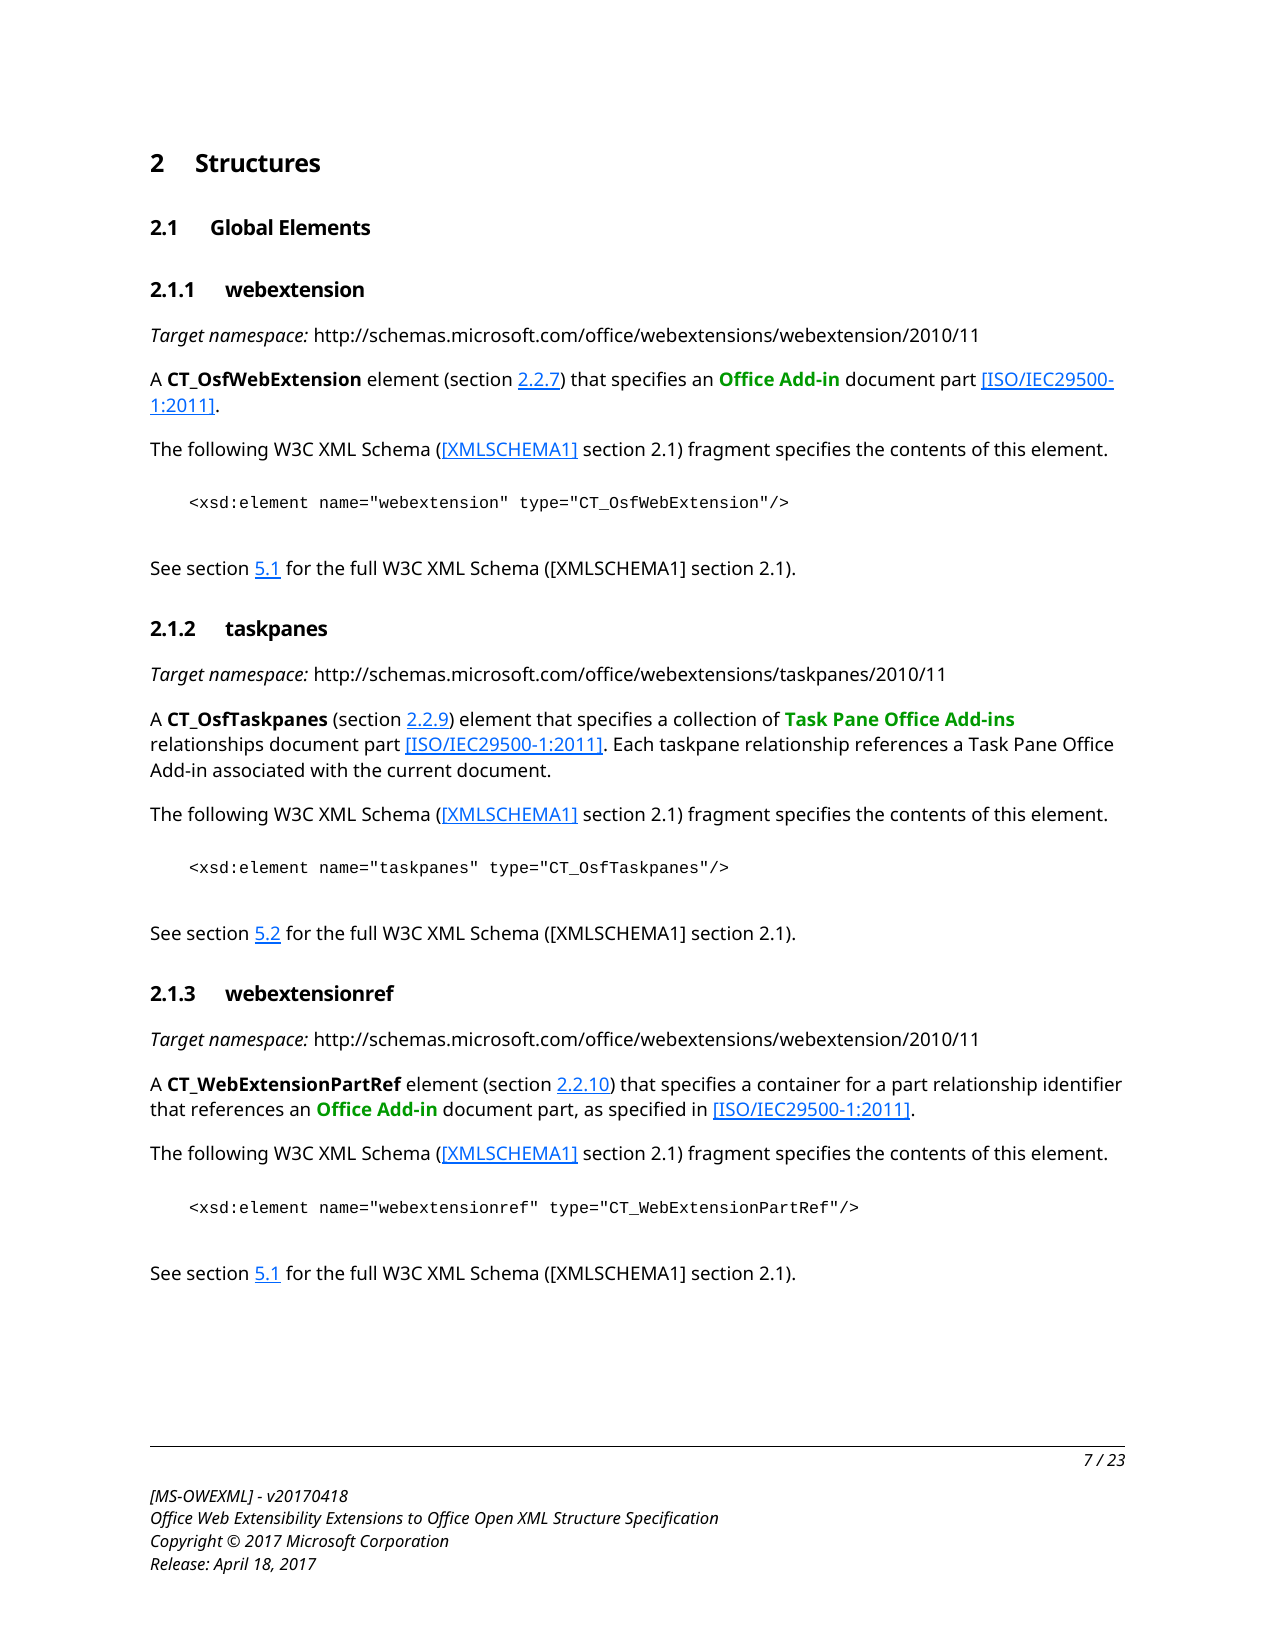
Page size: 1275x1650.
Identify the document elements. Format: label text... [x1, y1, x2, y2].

subtitle Global Elements [150, 213, 1125, 242]
text Target namespace: http://schemas.microsoft.com/office/webextensions/taskpanes/2010/11 [150, 662, 1125, 687]
text See section 5.1 for the full W3C XML Schema ([XMLSCHEMA1] section 2.1). [150, 556, 1125, 581]
text Target namespace: http://schemas.microsoft.com/office/webextensions/webextension/2010/11 [150, 1027, 1125, 1052]
subtitle Structures [150, 146, 1125, 180]
text <xsd:element name="webextensionref" type="CT_WebExtensionPartRef"/> [175, 1191, 1137, 1229]
subtitle webextension [150, 275, 1125, 303]
text <xsd:element name="taskpanes" type="CT_OsfTaskpanes"/> [175, 852, 1137, 889]
text See section 5.2 for the full W3C XML Schema ([XMLSCHEMA1] section 2.1). [150, 921, 1125, 946]
text The following W3C XML Schema ([XMLSCHEMA1] section 2.1) fragment specifies the contents of this element. [150, 1141, 1125, 1166]
subtitle webextensionref [150, 979, 1125, 1008]
text A CT_OsfWebExtension element (section 2.2.7) that specifies an Office Add-in document part [ISO/IEC29500-1:2011]. [150, 366, 1125, 417]
text A CT_OsfTaskpanes (section 2.2.9) element that specifies a collection of Task Pane Office Add-ins relationships document part [ISO/IEC29500-1:2011]. Each taskpane relationship references a Task Pane Office Add-in associated with the current document. [150, 706, 1125, 782]
text A CT_WebExtensionPartRef element (section 2.2.10) that specifies a container for a part relationship identifier that references an Office Add-in document part, as specified in [ISO/IEC29500-1:2011]. [150, 1071, 1125, 1122]
text Target namespace: http://schemas.microsoft.com/office/webextensions/webextension/2010/11 [150, 322, 1125, 348]
text <xsd:element name="webextension" type="CT_OsfWebExtension"/> [175, 487, 1137, 524]
text The following W3C XML Schema ([XMLSCHEMA1] section 2.1) fragment specifies the contents of this element. [150, 436, 1125, 462]
subtitle taskpanes [150, 614, 1125, 643]
text The following W3C XML Schema ([XMLSCHEMA1] section 2.1) fragment specifies the contents of this element. [150, 801, 1125, 827]
text See section 5.1 for the full W3C XML Schema ([XMLSCHEMA1] section 2.1). [150, 1260, 1125, 1286]
